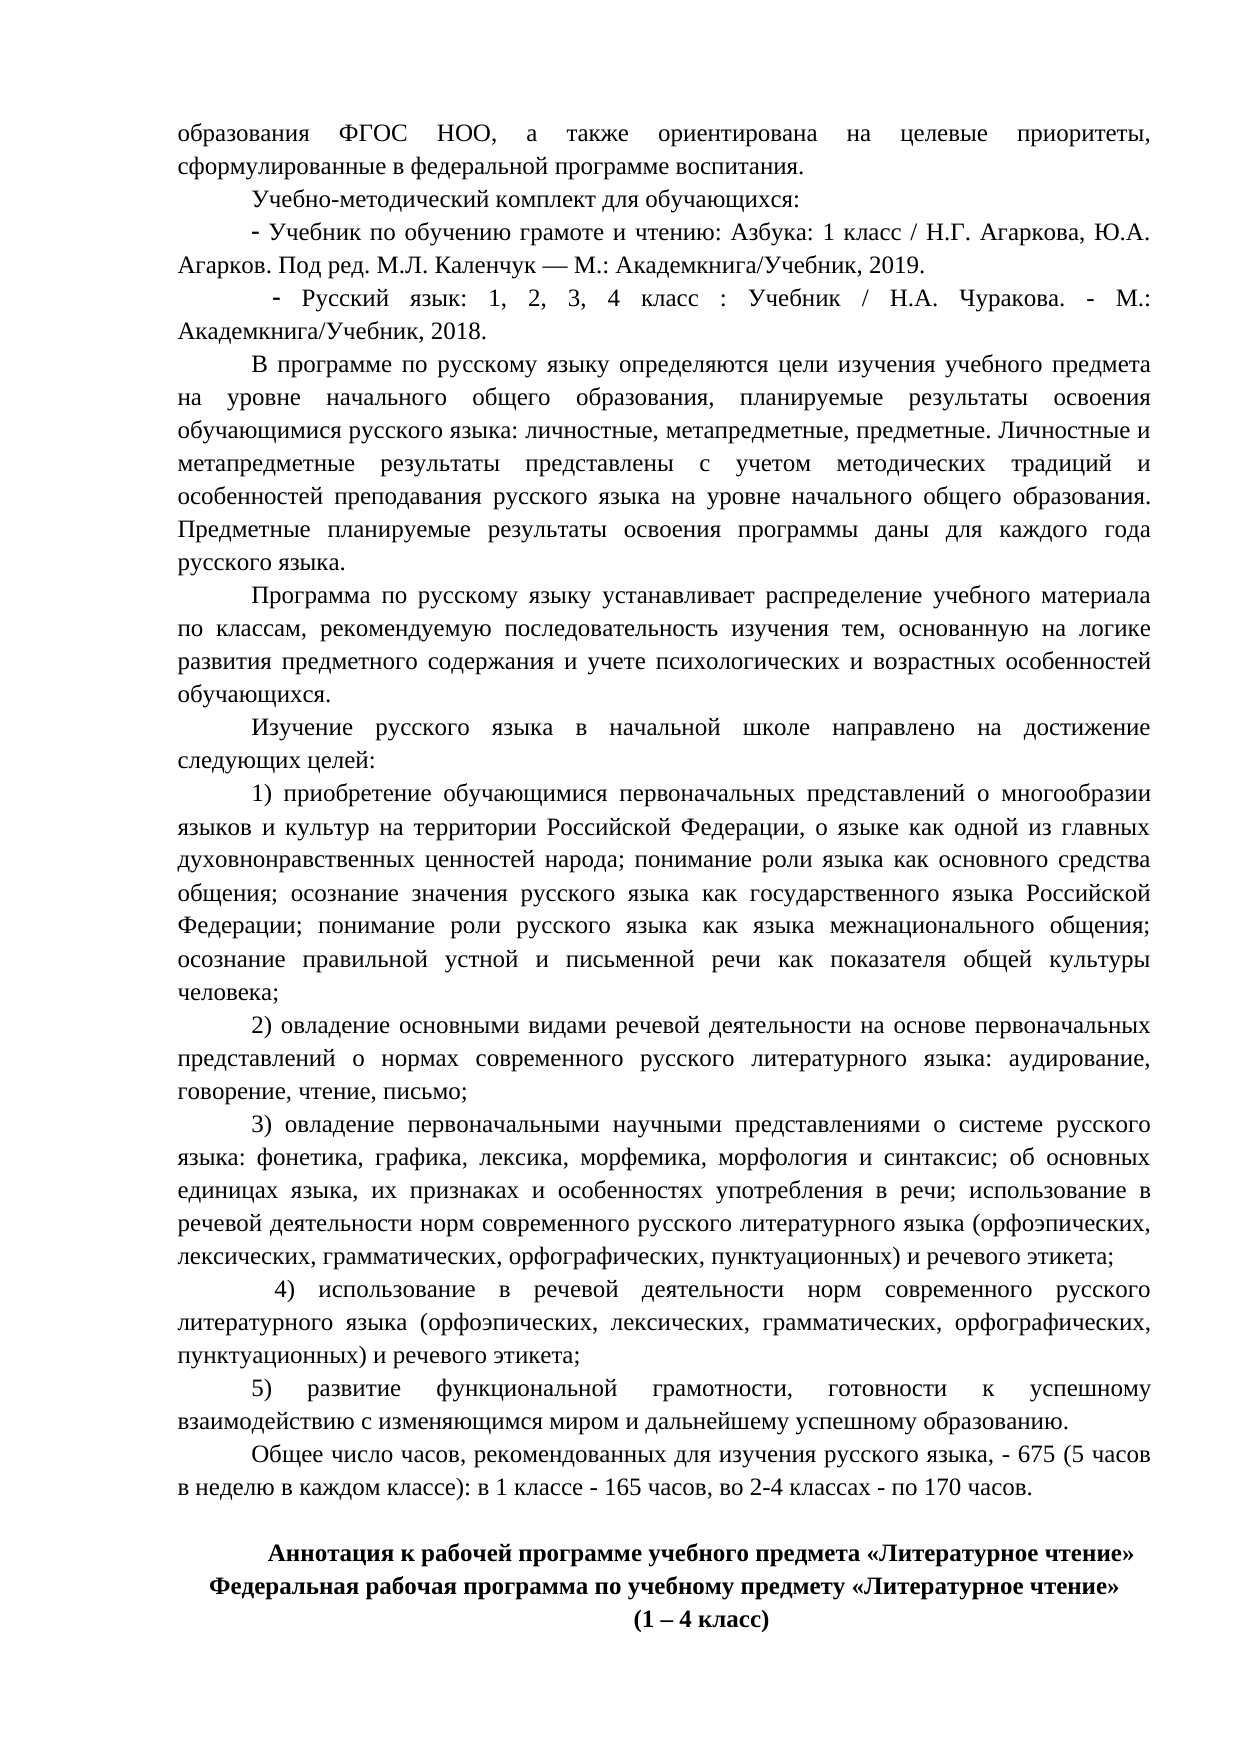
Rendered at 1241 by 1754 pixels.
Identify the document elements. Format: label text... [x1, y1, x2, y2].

text 2) овладение основными видами речевой деятельности на основе первоначальных представлений о нормах современного русского литературного языка: аудирование, говорение, чтение, письмо; [177, 1010, 1152, 1104]
text Общее число часов, рекомендованных для изучения русского языка, - 675 (5 часов в неделю в каждом классе): в 1 классе - 165 часов, во 2-4 классах - по 170 часов. [177, 1439, 1152, 1501]
text Русский язык: 1, 2, 3, 4 класс : Учебник / Н.А. Чуракова. - М.: Академкнига/Учебник, 2018. [177, 283, 1152, 345]
text 1) приобретение обучающимися первоначальных представлений о многообразии языков и культур на территории Российской Федерации, о языке как одной из главных духовнонравственных ценностей народа; понимание роли языка как основного средства общения; осознание значения русского языка как государственного языка Российской Федерации; понимание роли русского языка как языка межнационального общения; осознание правильной устной и письменной речи как показателя общей культуры человека; [177, 778, 1152, 1005]
text Изучение русского языка в начальной школе направлено на достижение следующих целей: [177, 712, 1152, 774]
text Аннотация к рабочей программе учебного предмета «Литературное чтение» Федеральная рабочая программа по учебному предмету «Литературное чтение» [177, 1538, 1152, 1600]
text Учебник по обучению грамоте и чтению: Азбука: 1 класс / Н.Г. Агаркова, Ю.А. Агарков. Под ред. М.Л. Каленчук — М.: Академкнига/Учебник, 2019. [177, 217, 1152, 279]
text 4) использование в речевой деятельности норм современного русского литературного языка (орфоэпических, лексических, грамматических, орфографических, пунктуационных) и речевого этикета; [177, 1274, 1152, 1369]
text (1 – 4 класс) [177, 1604, 1152, 1633]
text 3) овладение первоначальными научными представлениями о системе русского языка: фонетика, графика, лексика, морфемика, морфология и синтаксис; об основных единицах языка, их признаках и особенностях употребления в речи; использование в речевой деятельности норм современного русского литературного языка (орфоэпических, лексических, грамматических, орфографических, пунктуационных) и речевого этикета; [177, 1109, 1152, 1269]
text 5) развитие функциональной грамотности, готовности к успешному взаимодействию с изменяющимся миром и дальнейшему успешному образованию. [177, 1373, 1152, 1435]
text Учебно-методический комплект для обучающихся: [177, 184, 1152, 213]
text Программа по русскому языку устанавливает распределение учебного материала по классам, рекомендуемую последовательность изучения тем, основанную на логике развития предметного содержания и учете психологических и возрастных особенностей обучающихся. [177, 580, 1152, 708]
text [177, 118, 1152, 180]
text В программе по русскому языку определяются цели изучения учебного предмета на уровне начального общего образования, планируемые результаты освоения обучающимися русского языка: личностные, метапредметные, предметные. Личностные и метапредметные результаты представлены с учетом методических традиций и особенностей преподавания русского языка на уровне начального общего образования. Предметные планируемые результаты освоения программы даны для каждого года русского языка. [177, 349, 1152, 576]
